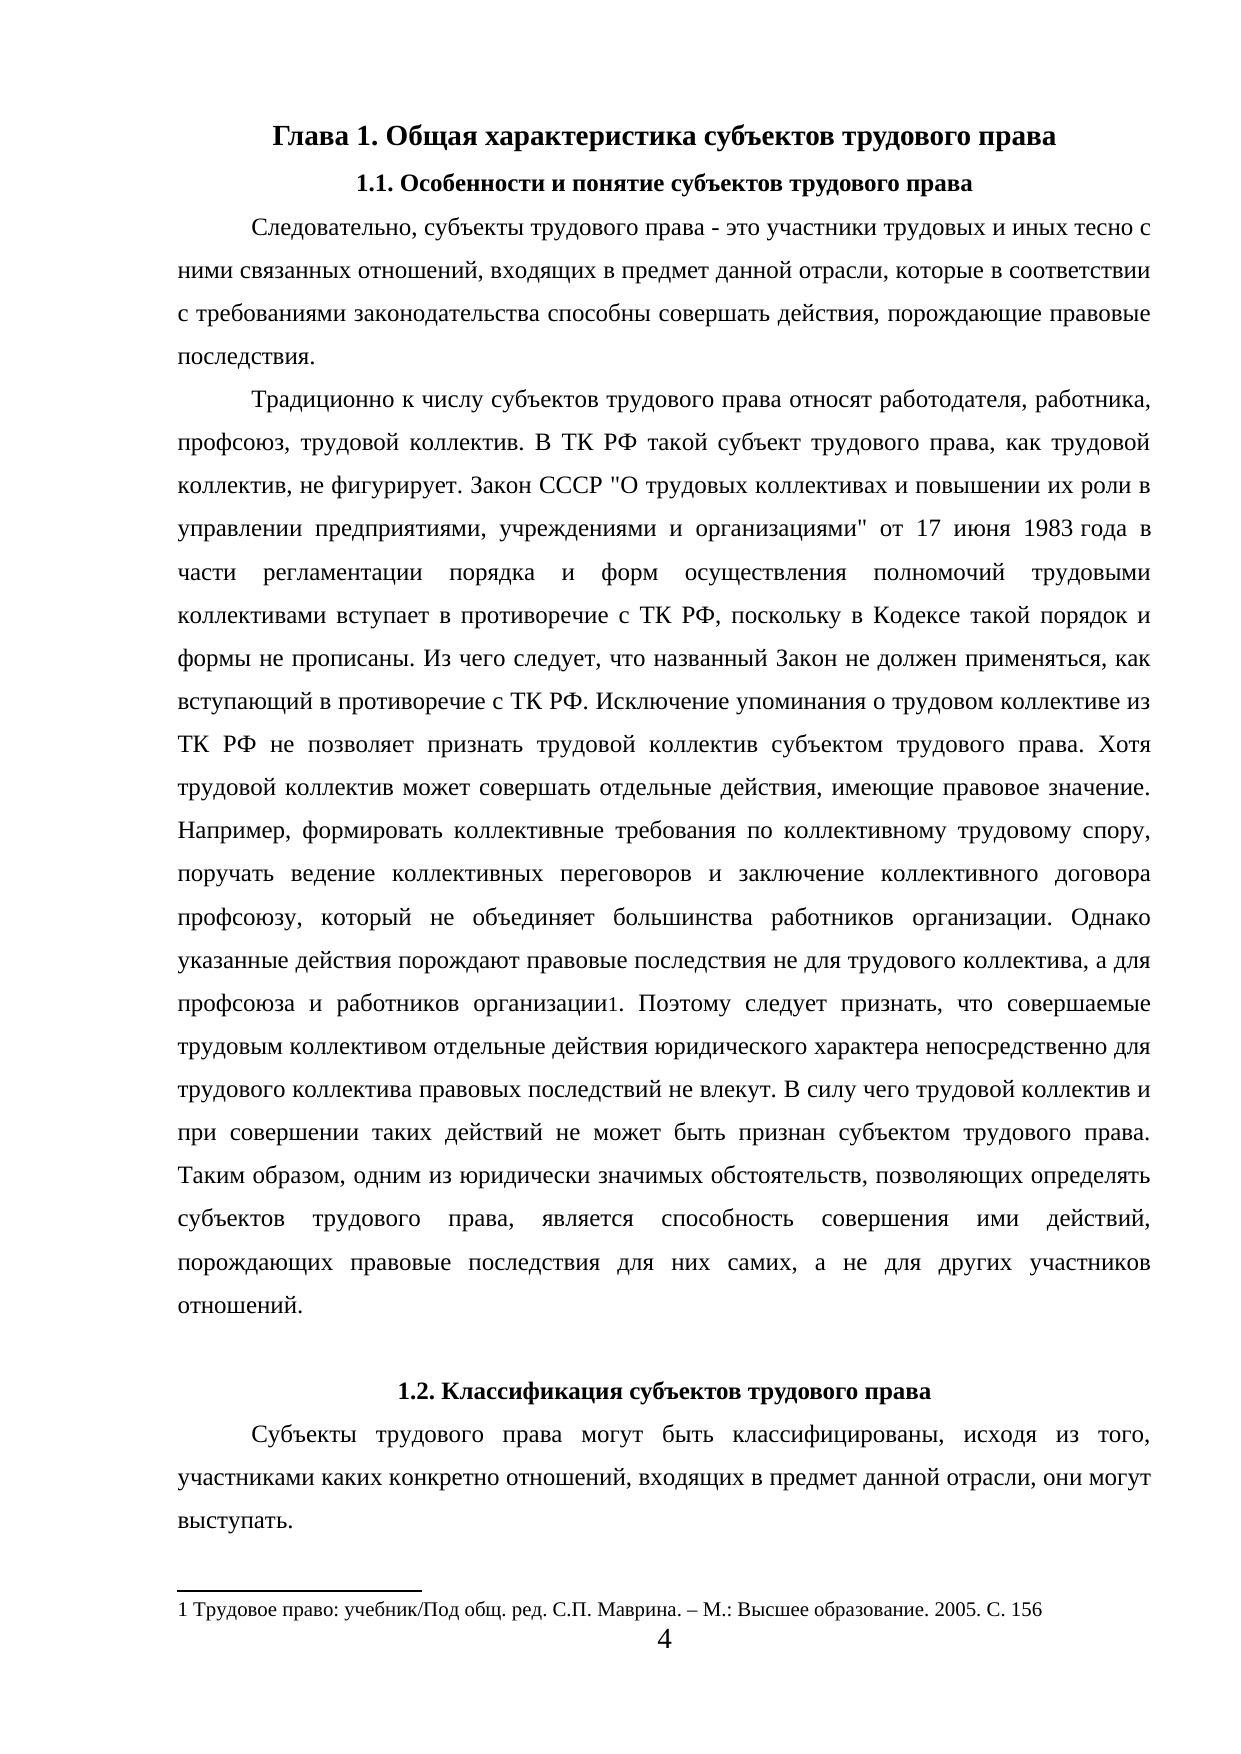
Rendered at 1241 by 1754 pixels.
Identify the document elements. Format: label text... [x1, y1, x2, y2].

subtitle 1.2. Классификация субъектов трудового права [177, 1376, 1152, 1405]
text Следовательно, субъекты трудового права - это участники трудовых и иных тесно с ними связанных отношений, входящих в предмет данной отрасли, которые в соответствии с требованиями законодательства способны совершать действия, порождающие правовые последствия. [177, 212, 1152, 370]
subtitle Глава 1. Общая характеристика субъектов трудового права [177, 118, 1152, 152]
text Субъекты трудового права могут быть классифицированы, исходя из того, участниками каких конкретно отношений, входящих в предмет данной отрасли, они могут выступать. [177, 1419, 1152, 1534]
subtitle 1.1. Особенности и понятие субъектов трудового права [177, 168, 1152, 197]
text Традиционно к числу субъектов трудового права относят работодателя, работника, профсоюз, трудовой коллектив. В ТК РФ такой субъект трудового права, как трудовой коллектив, не фигурирует. Закон СССР "О трудовых коллективах и повышении их роли в управлении предприятиями, учреждениями и организациями" от 17 июня 1983 года в части регламентации порядка и форм осуществления полномочий трудовыми коллективами вступает в противоречие с ТК РФ, поскольку в Кодексе такой порядок и формы не прописаны. Из чего следует, что названный Закон не должен применяться, как вступающий в противоречие с ТК РФ. Исключение упоминания о трудовом коллективе из ТК РФ не позволяет признать трудовой коллектив субъектом трудового права. Хотя трудовой коллектив может совершать отдельные действия, имеющие правовое значение. Например, формировать коллективные требования по коллективному трудовому спору, поручать ведение коллективных переговоров и заключение коллективного договора профсоюзу, который не объединяет большинства работников организации. Однако указанные действия порождают правовые последствия не для трудового коллектива, а для профсоюза и работников организации. Поэтому следует признать, что совершаемые трудовым коллективом отдельные действия юридического характера непосредственно для трудового коллектива правовых последствий не влекут. В силу чего трудовой коллектив и при совершении таких действий не может быть признан субъектом трудового права. Таким образом, одним из юридически значимых обстоятельств, позволяющих определять субъектов трудового права, является способность совершения ими действий, порождающих правовые последствия для них самих, а не для других участников отношений. [177, 384, 1152, 1318]
